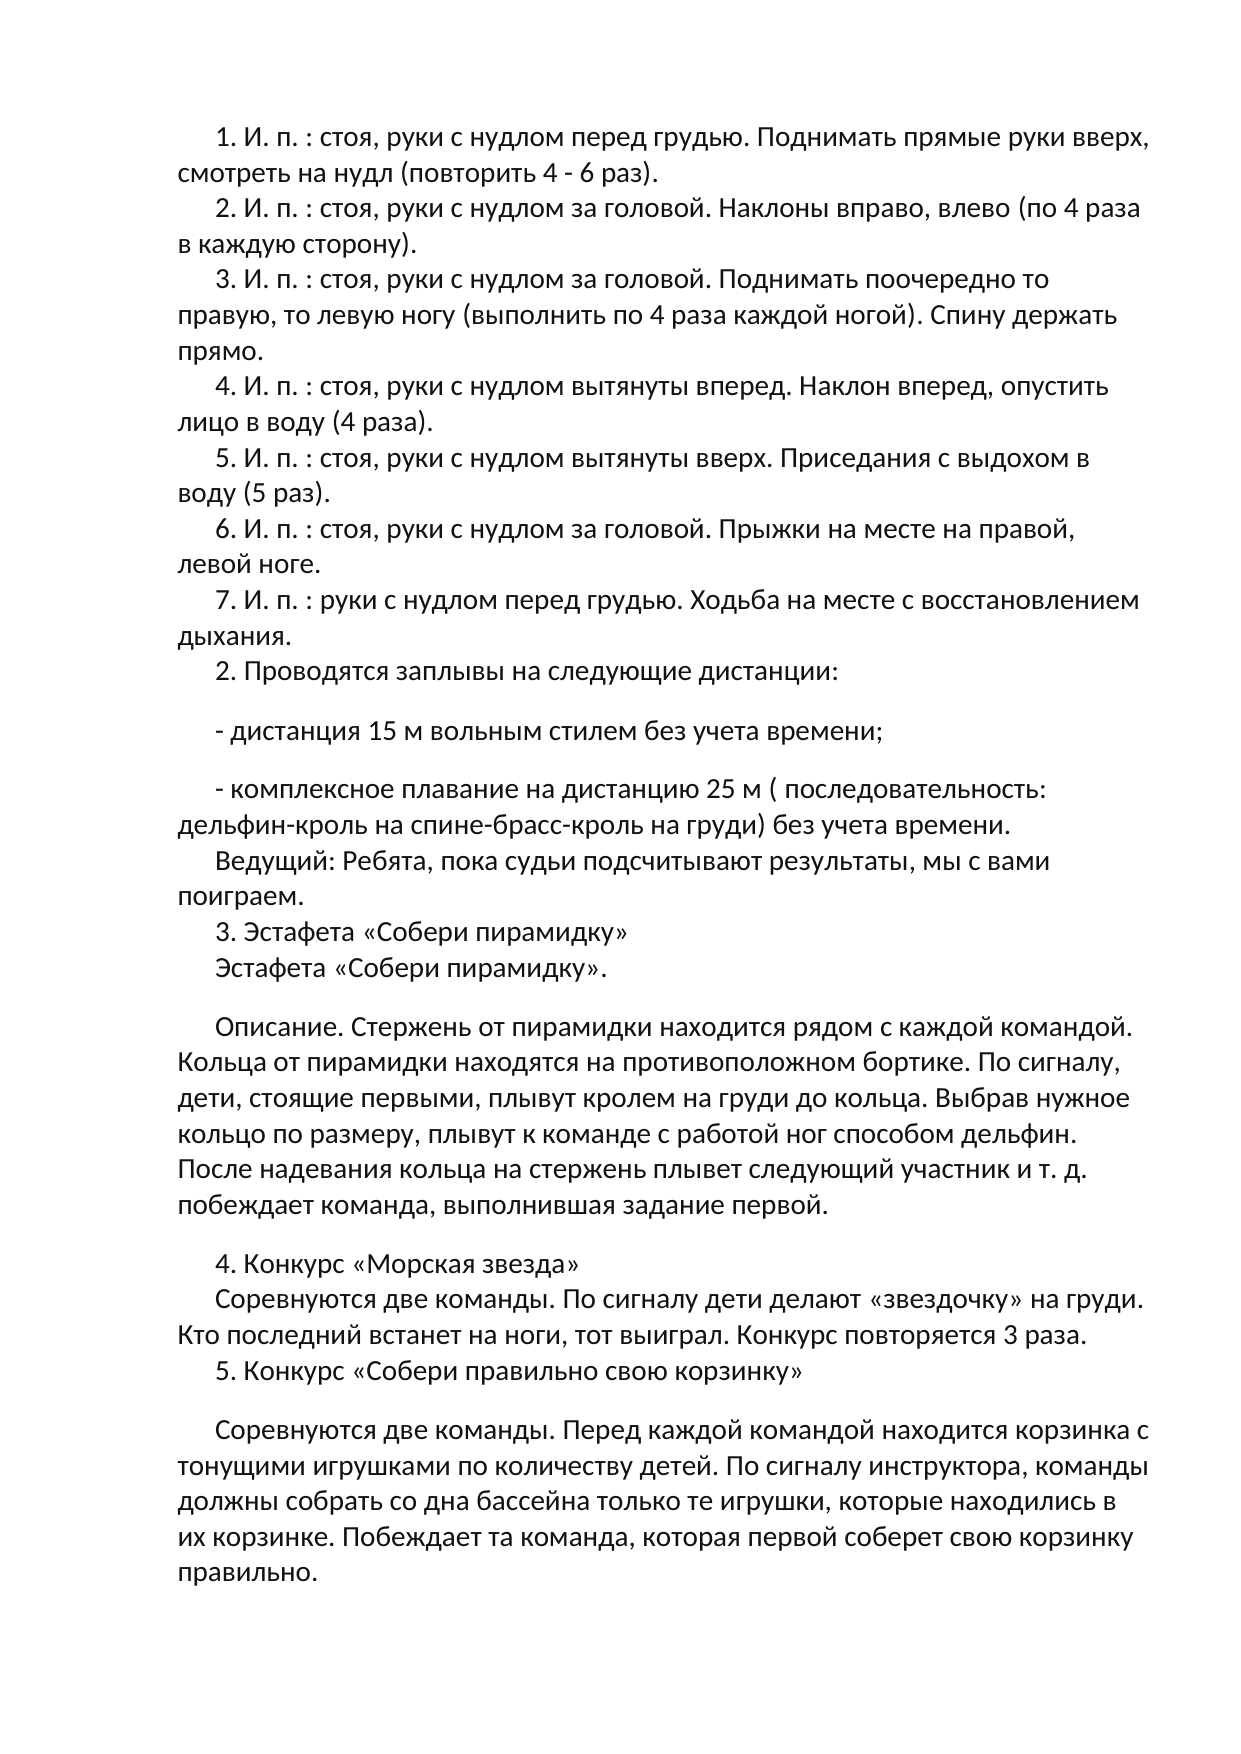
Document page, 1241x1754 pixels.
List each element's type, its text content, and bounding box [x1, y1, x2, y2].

text 1. И. п. : стоя, руки с нудлом перед грудью. Поднимать прямые руки вверх, смотреть на нудл (повторить 4 - 6 раз). [177, 118, 1152, 189]
text Ведущий: Ребята, пока судьи подсчитывают результаты, мы с вами поиграем. [177, 842, 1152, 913]
text 3. И. п. : стоя, руки с нудлом за головой. Поднимать поочередно то правую, то левую ногу (выполнить по 4 раза каждой ногой). Спину держать прямо. [177, 261, 1152, 367]
text Эстафета «Собери пирамидку». [177, 949, 1152, 984]
text 5. Конкурс «Собери правильно свою корзинку» [177, 1352, 1152, 1387]
text 7. И. п. : руки с нудлом перед грудью. Ходьба на месте с восстановлением дыхания. [177, 581, 1152, 652]
text - дистанция 15 м вольным стилем без учета времени; [177, 712, 1152, 747]
text Соревнуются две команды. По сигналу дети делают «звездочку» на груди. Кто последний встанет на ноги, тот выиграл. Конкурс повторяется 3 раза. [177, 1281, 1152, 1352]
text Соревнуются две команды. Перед каждой командой находится корзинка с тонущими игрушками по количеству детей. По сигналу инструктора, команды должны собрать со дна бассейна только те игрушки, которые находились в их корзинке. Побеждает та команда, которая первой соберет свою корзинку правильно. [177, 1411, 1152, 1589]
text 2. И. п. : стоя, руки с нудлом за головой. Наклоны вправо, влево (по 4 раза в каждую сторону). [177, 189, 1152, 261]
text 3. Эстафета «Собери пирамидку» [177, 913, 1152, 949]
text 6. И. п. : стоя, руки с нудлом за головой. Прыжки на месте на правой, левой ноге. [177, 510, 1152, 581]
text Описание. Стержень от пирамидки находится рядом с каждой командой. Кольца от пирамидки находятся на противоположном бортике. По сигналу, дети, стоящие первыми, плывут кролем на груди до кольца. Выбрав нужное кольцо по размеру, плывут к команде с работой ног способом дельфин. После надевания кольца на стержень плывет следующий участник и т. д. побеждает команда, выполнившая задание первой. [177, 1008, 1152, 1222]
text - комплексное плавание на дистанцию 25 м ( последовательность: дельфин-кроль на спине-брасс-кроль на груди) без учета времени. [177, 771, 1152, 842]
text 5. И. п. : стоя, руки с нудлом вытянуты вверх. Приседания с выдохом в воду (5 раз). [177, 439, 1152, 510]
text 4. Конкурс «Морская звезда» [177, 1245, 1152, 1281]
text 4. И. п. : стоя, руки с нудлом вытянуты вперед. Наклон вперед, опустить лицо в воду (4 раза). [177, 367, 1152, 439]
text 2. Проводятся заплывы на следующие дистанции: [177, 652, 1152, 688]
